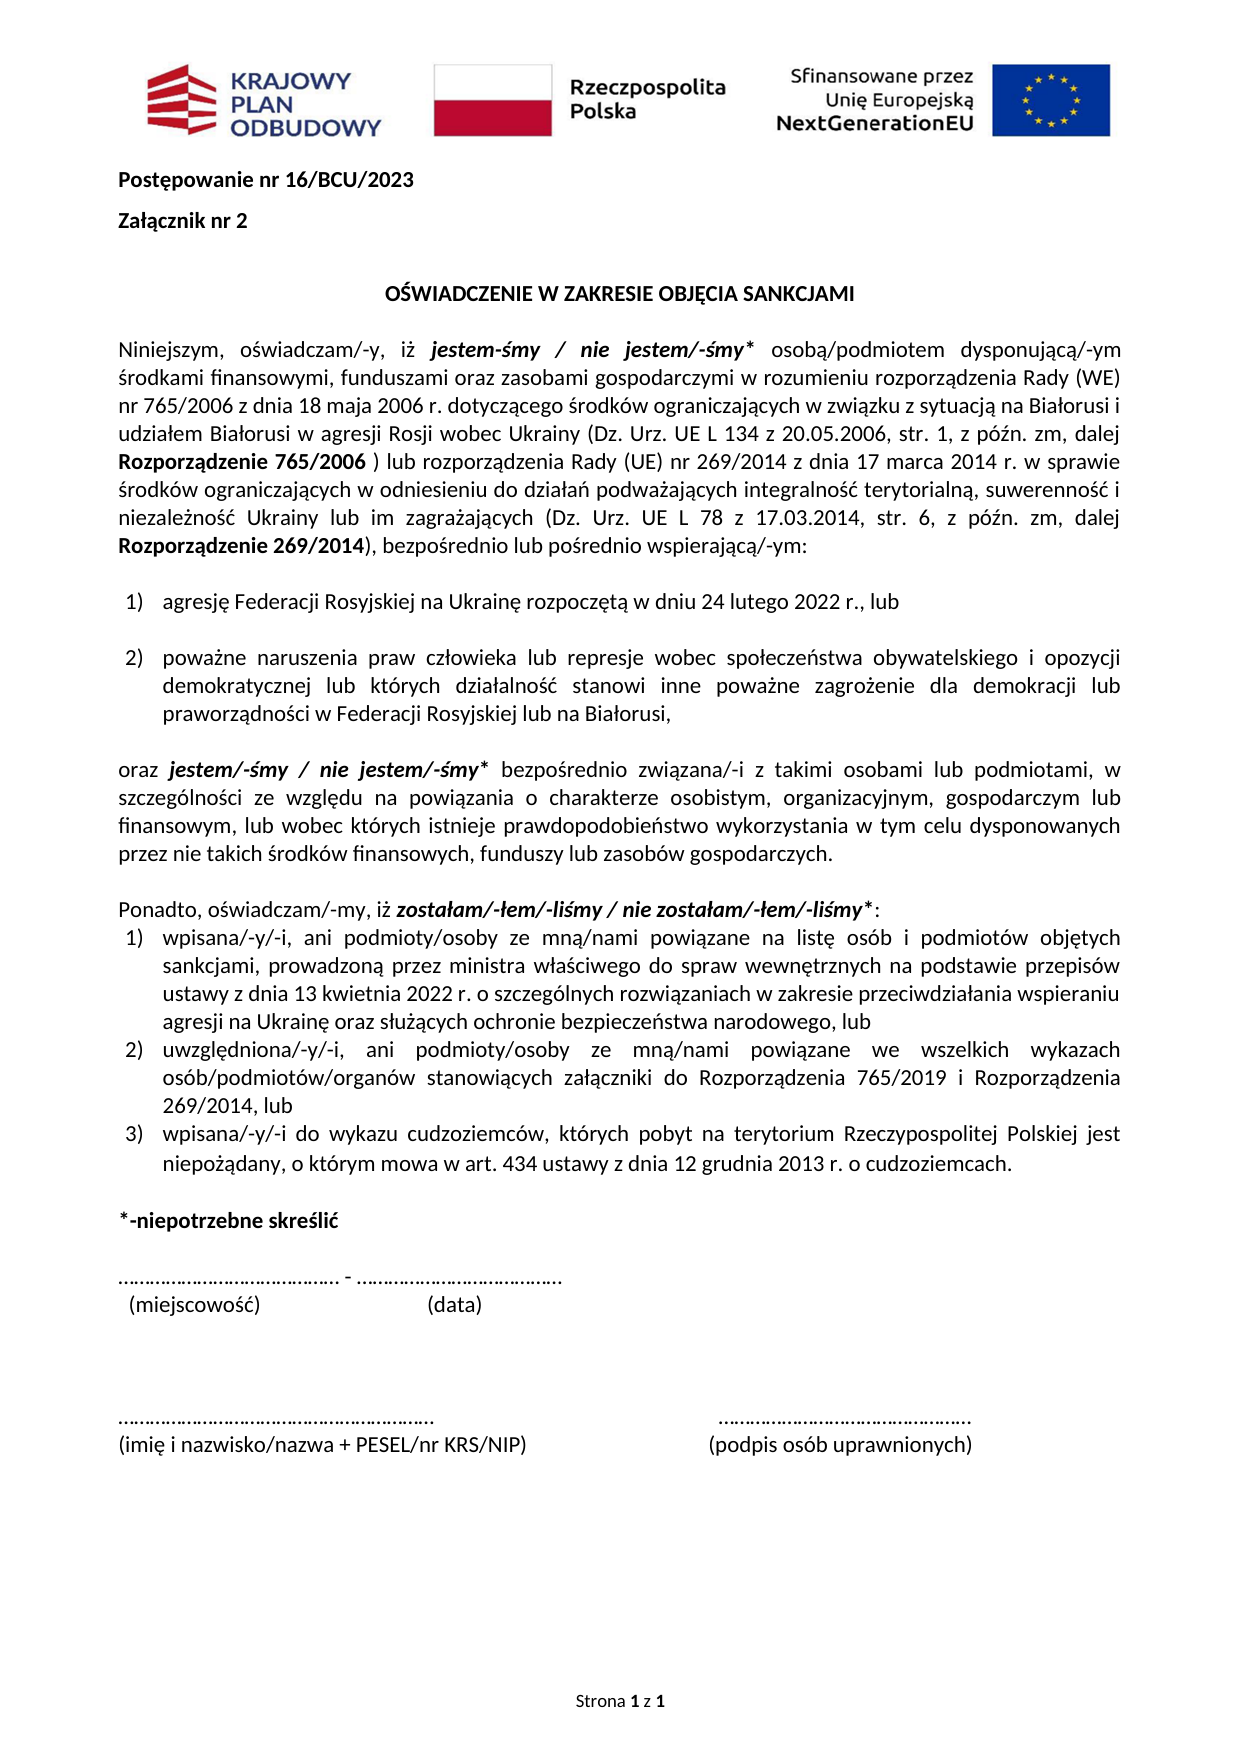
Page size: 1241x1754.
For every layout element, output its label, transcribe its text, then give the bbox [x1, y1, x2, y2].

list poważne naruszenia praw człowieka lub represje wobec społeczeństwa obywatelskiego i opozycji demokratycznej lub których działalność stanowi inne poważne zagrożenie dla demokracji lub praworządności w Federacji Rosyjskiej lub na Białorusi, [125, 643, 1122, 727]
list agresję Federacji Rosyjskiej na Ukrainę rozpoczętą w dniu 24 lutego 2022 r., lub [125, 587, 1122, 615]
text oraz jestem/-śmy / nie jestem/-śmy* bezpośrednio związana/-i z takimi osobami lub podmiotami, w szczególności ze względu na powiązania o charakterze osobistym, organizacyjnym, gospodarczym lub finansowym, lub wobec których istnieje prawdopodobieństwo wykorzystania w tym celu dysponowanych przez nie takich środków finansowych, funduszy lub zasobów gospodarczych. [118, 755, 1122, 867]
picture [118, 41, 1123, 165]
text Załącznik nr 2 [118, 206, 1122, 234]
list wpisana/-y/-i do wykazu cudzoziemców, których pobyt na terytorium Rzeczypospolitej Polskiej jest niepożądany, o którym mowa w art. 434 ustawy z dnia 12 grudnia 2013 r. o cudzoziemcach. [125, 1119, 1122, 1177]
text (miejscowość) (data) [118, 1290, 1122, 1318]
text Postępowanie nr 16/BCU/2023 [118, 166, 1122, 193]
text …………………………………………………… ………………………………………… [118, 1402, 1122, 1430]
text Ponadto, oświadczam/-my, iż zostałam/-łem/-liśmy / nie zostałam/-łem/-liśmy*: [118, 895, 1122, 923]
text Niniejszym, oświadczam/-y, iż jestem-śmy / nie jestem/-śmy* osobą/podmiotem dysponującą/-ym środkami finansowymi, funduszami oraz zasobami gospodarczymi w rozumieniu rozporządzenia Rady (WE) nr 765/2006 z dnia 18 maja 2006 r. dotyczącego środków ograniczających w związku z sytuacją na Białorusi i udziałem Białorusi w agresji Rosji wobec Ukrainy (Dz. Urz. UE L 134 z 20.05.2006, str. 1, z późn. zm, dalej Rozporządzenie 765/2006 ) lub rozporządzenia Rady (UE) nr 269/2014 z dnia 17 marca 2014 r. w sprawie środków ograniczających w odniesieniu do działań podważających integralność terytorialną, suwerenność i niezależność Ukrainy lub im zagrażających (Dz. Urz. UE L 78 z 17.03.2014, str. 6, z późn. zm, dalej Rozporządzenie 269/2014), bezpośrednio lub pośrednio wspierającą/-ym: [118, 335, 1122, 559]
text (imię i nazwisko/nazwa + PESEL/nr KRS/NIP) (podpis osób uprawnionych) [118, 1430, 1122, 1458]
text …………………………………… - ………………………………… [118, 1262, 1122, 1290]
text OŚWIADCZENIE W ZAKRESIE OBJĘCIA SANKCJAMI [118, 279, 1122, 307]
text *-niepotrzebne skreślić [118, 1206, 1122, 1234]
list uwzględniona/-y/-i, ani podmioty/osoby ze mną/nami powiązane we wszelkich wykazach osób/podmiotów/organów stanowiących załączniki do Rozporządzenia 765/2019 i Rozporządzenia 269/2014, lub [125, 1035, 1122, 1119]
list wpisana/-y/-i, ani podmioty/osoby ze mną/nami powiązane na listę osób i podmiotów objętych sankcjami, prowadzoną przez ministra właściwego do spraw wewnętrznych na podstawie przepisów ustawy z dnia 13 kwietnia 2022 r. o szczególnych rozwiązaniach w zakresie przeciwdziałania wspieraniu agresji na Ukrainę oraz służących ochronie bezpieczeństwa narodowego, lub [125, 923, 1122, 1035]
